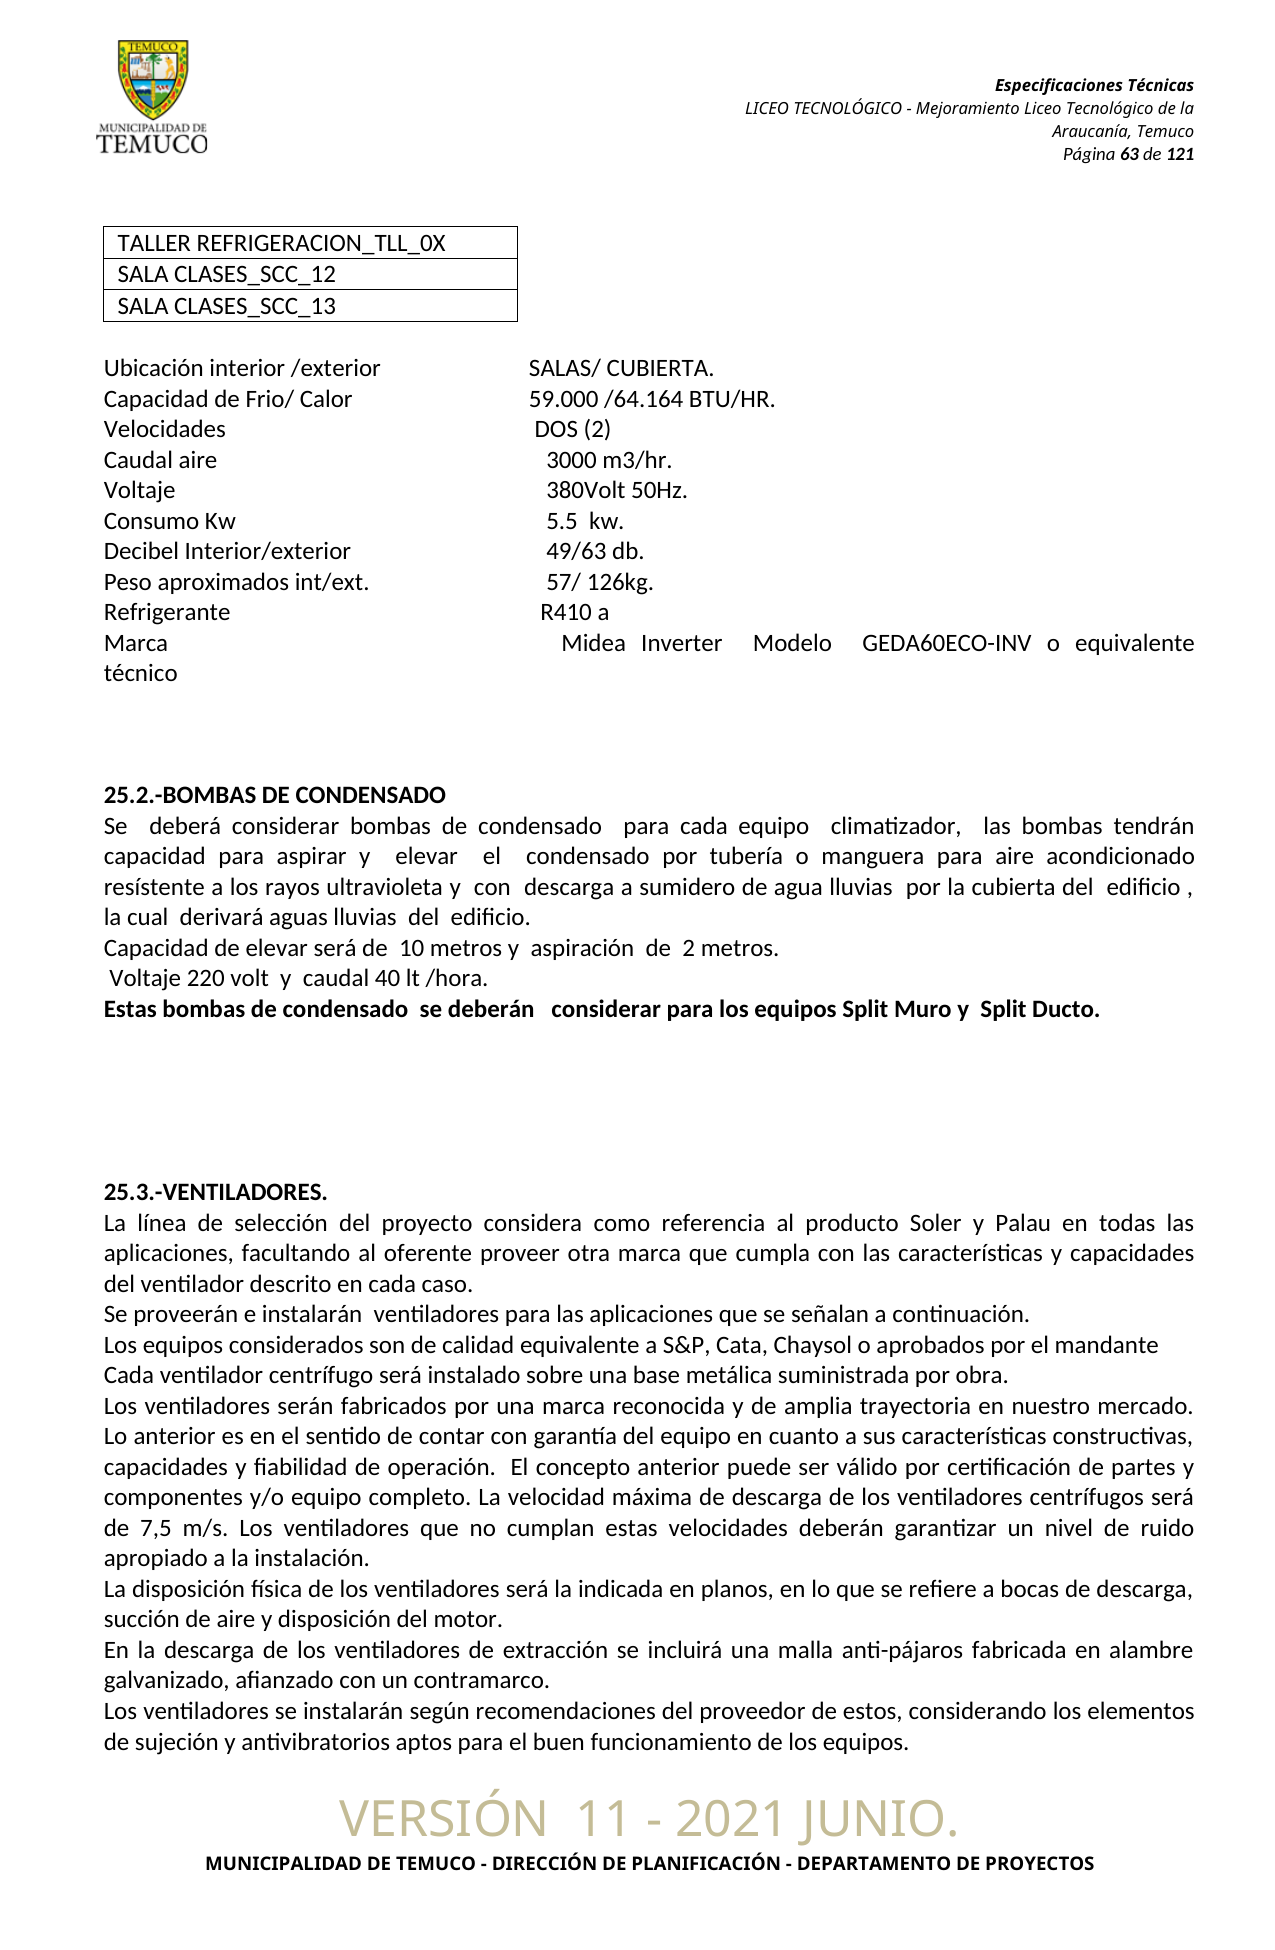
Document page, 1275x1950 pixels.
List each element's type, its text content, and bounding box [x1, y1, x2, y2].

text Voltaje 380Volt 50Hz. [103, 474, 1196, 505]
text Estas bombas de condensado se deberán considerar para los equipos Split Muro y Split Ducto. [103, 993, 1196, 1024]
text Ubicación interior /exterior SALAS/ CUBIERTA. [103, 352, 1196, 383]
text Voltaje 220 volt y caudal 40 lt /hora. [103, 963, 1196, 993]
text Consumo Kw 5.5 kw. [103, 505, 1196, 535]
text Los equipos considerados son de calidad equivalente a S&P, Cata, Chaysol o aprobados por el mandante [103, 1329, 1196, 1359]
text Los ventiladores serán fabricados por una marca reconocida y de amplia trayectoria en nuestro mercado. Lo anterior es en el sentido de contar con garantía del equipo en cuanto a sus características constructivas, capacidades y fiabilidad de operación. El concepto anterior puede ser válido por certificación de partes y componentes y/o equipo completo. La velocidad máxima de descarga de los ventiladores centrífugos será de 7,5 m/s. Los ventiladores que no cumplan estas velocidades deberán garantizar un nivel de ruido apropiado a la instalación. [103, 1390, 1196, 1573]
picture [94, 38, 207, 157]
text Marca Midea Inverter Modelo GEDA60ECO-INV o equivalente técnico [103, 627, 1196, 688]
text La línea de selección del proyecto considera como referencia al producto Soler y Palau en todas las aplicaciones, facultando al oferente proveer otra marca que cumpla con las características y capacidades del ventilador descrito en cada caso. [103, 1207, 1196, 1298]
text Caudal aire 3000 m3/hr. [103, 444, 1196, 474]
text En la descarga de los ventiladores de extracción se incluirá una malla anti-pájaros fabricada en alambre galvanizado, afianzado con un contramarco. [103, 1634, 1196, 1695]
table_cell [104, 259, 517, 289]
subtitle 25.3.-VENTILADORES. [103, 1176, 1196, 1207]
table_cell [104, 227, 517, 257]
subtitle 25.2.-BOMBAS DE CONDENSADO [103, 779, 1196, 810]
text Peso aproximados int/ext. 57/ 126kg. [103, 566, 1196, 596]
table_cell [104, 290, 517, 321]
text La disposición física de los ventiladores será la indicada en planos, en lo que se refiere a bocas de descarga, succión de aire y disposición del motor. [103, 1573, 1196, 1634]
text Capacidad de Frio/ Calor 59.000 /64.164 BTU/HR. [103, 383, 1196, 413]
text Decibel Interior/exterior 49/63 db. [103, 535, 1196, 566]
text Se deberá considerar bombas de condensado para cada equipo climatizador, las bombas tendrán capacidad para aspirar y elevar el condensado por tubería o manguera para aire acondicionado resístente a los rayos ultravioleta y con descarga a sumidero de agua lluvias por la cubierta del edificio , la cual derivará aguas lluvias del edificio. [103, 810, 1196, 932]
text Se proveerán e instalarán ventiladores para las aplicaciones que se señalan a continuación. [103, 1298, 1196, 1329]
text Capacidad de elevar será de 10 metros y aspiración de 2 metros. [103, 932, 1196, 963]
text Cada ventilador centrífugo será instalado sobre una base metálica suministrada por obra. [103, 1359, 1196, 1390]
text Los ventiladores se instalarán según recomendaciones del proveedor de estos, considerando los elementos de sujeción y antivibratorios aptos para el buen funcionamiento de los equipos. [103, 1695, 1196, 1756]
text Velocidades DOS (2) [103, 413, 1196, 444]
text Refrigerante R410 a [103, 596, 1196, 627]
